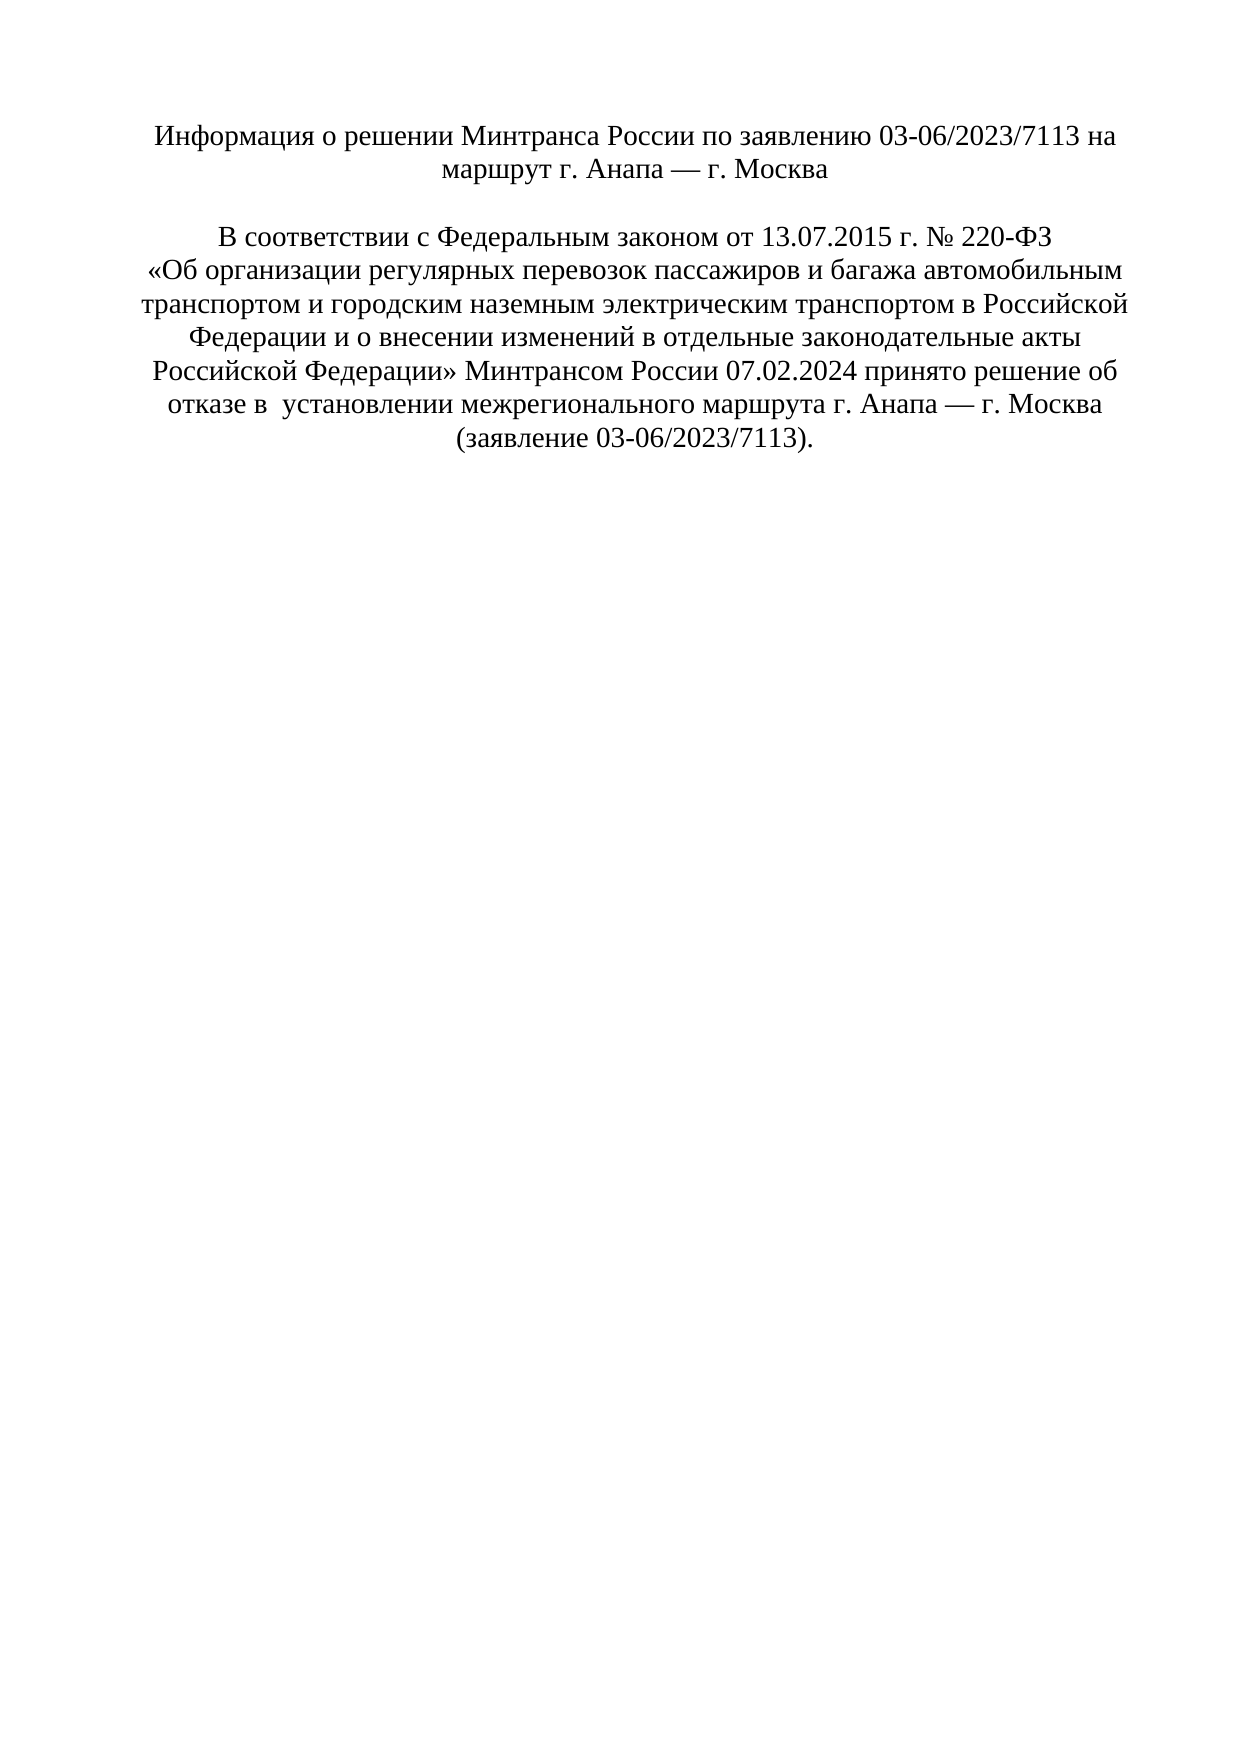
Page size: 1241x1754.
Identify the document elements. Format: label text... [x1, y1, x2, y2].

text В соответствии с Федеральным законом от 13.07.2015 г. № 220-ФЗ «Об организации регулярных перевозок пассажиров и багажа автомобильным транспортом и городским наземным электрическим транспортом в Российской Федерации и о внесении изменений в отдельные законодательные акты Российской Федерации» Минтрансом России 07.02.2024 принято решение об отказе в установлении межрегионального маршрута г. Анапа — г. Москва (заявление 03-06/2023/7113). [118, 219, 1152, 453]
text Информация о решении Минтранса России по заявлению 03-06/2023/7113 на маршрут г. Анапа — г. Москва [118, 118, 1152, 185]
